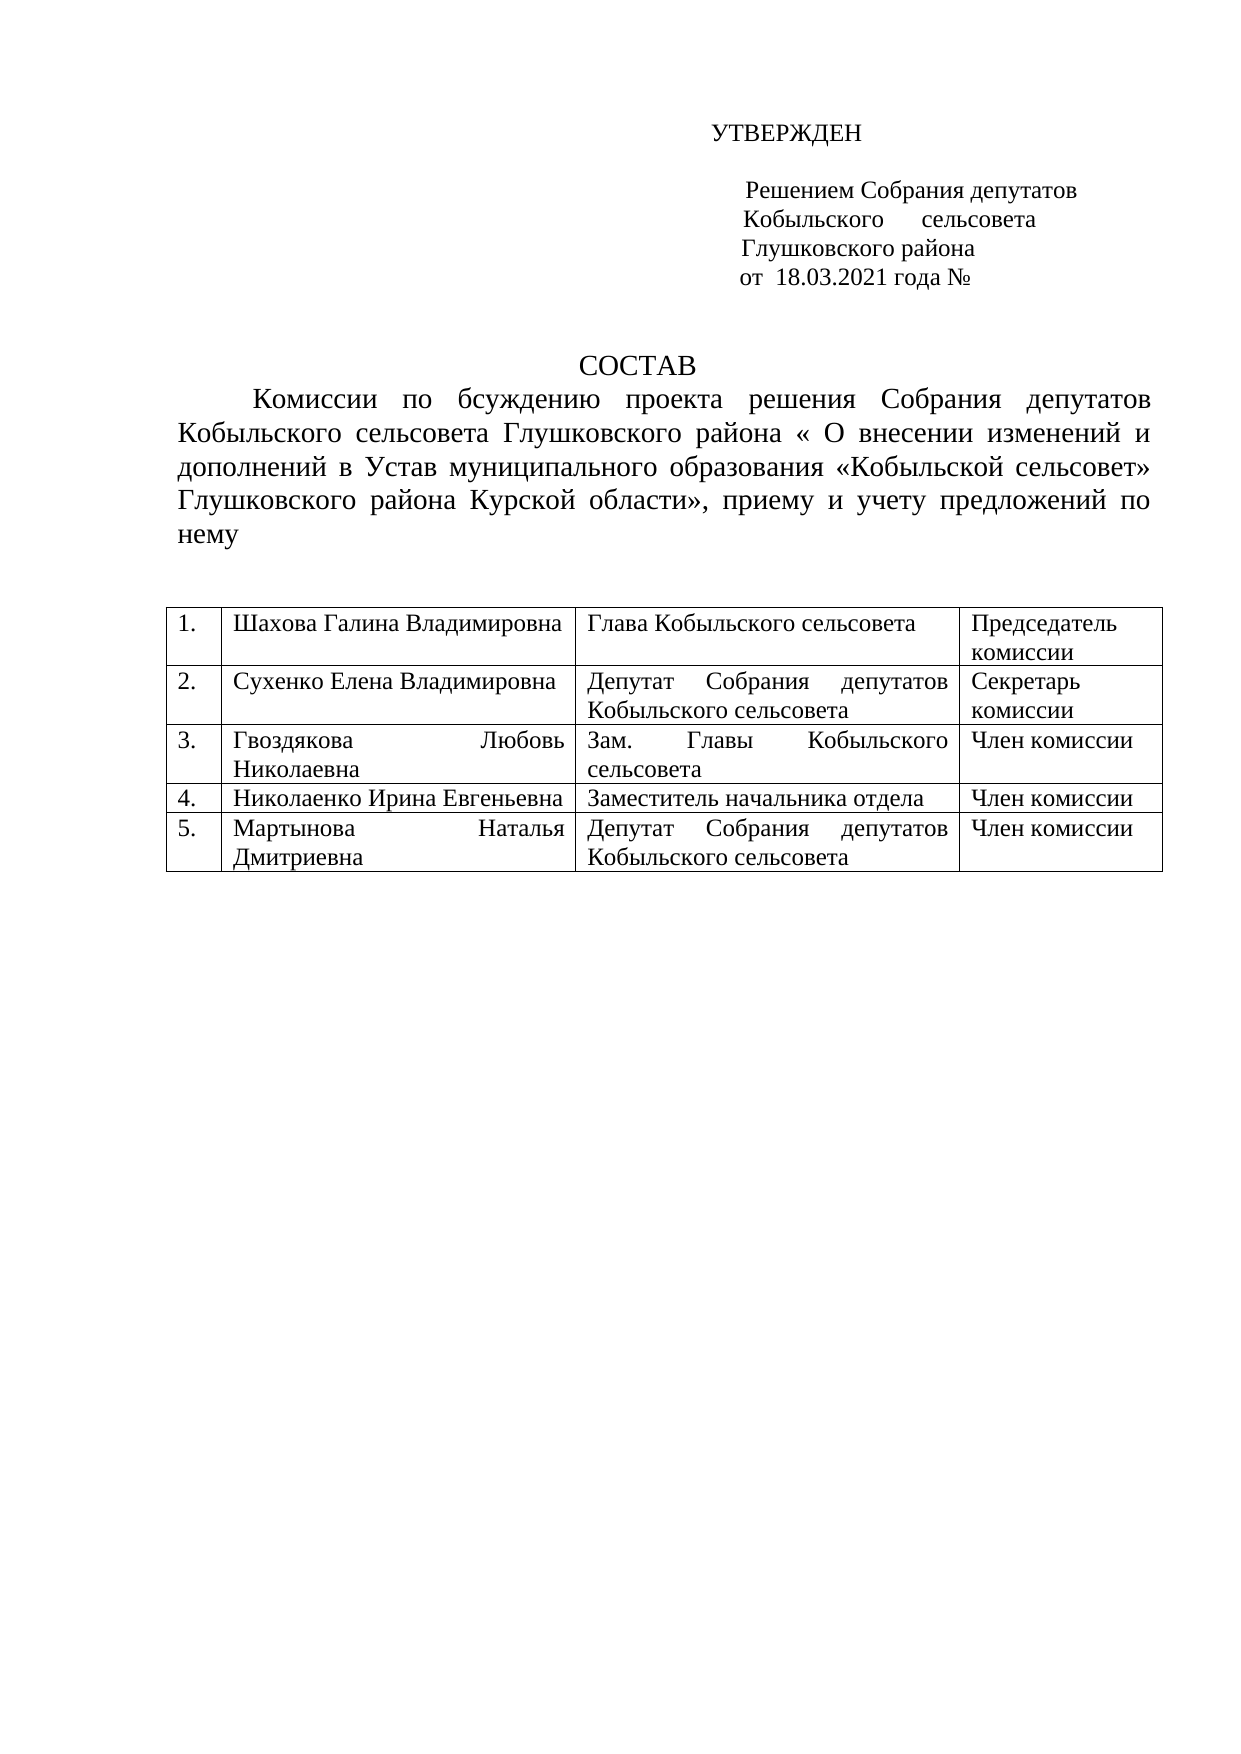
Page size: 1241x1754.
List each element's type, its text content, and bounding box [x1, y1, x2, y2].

text Глушковского района [177, 233, 1152, 262]
text Решением Собрания депутатов [177, 176, 1152, 204]
table_header 1. [167, 608, 221, 665]
table_cell Член комиссии [960, 784, 1162, 812]
table_cell Секретарь комиссии [960, 666, 1162, 724]
table_cell Депутат Собрания депутатов Кобыльского сельсовета [576, 666, 959, 724]
table_cell Зам. Главы Кобыльского сельсовета [576, 725, 959, 782]
table_cell 2. [167, 666, 221, 724]
table_cell 4. [167, 784, 221, 812]
text от 18.03.2021 года № [177, 262, 1152, 291]
text Кобыльского сельсовета [177, 204, 1152, 233]
table_header Председатель комиссии [960, 608, 1162, 665]
table_cell Николаенко Ирина Евгеньевна [222, 784, 575, 812]
table_header Шахова Галина Владимировна [222, 608, 575, 665]
table_cell Депутат Собрания депутатов Кобыльского сельсовета [576, 813, 959, 871]
table_cell 5. [167, 813, 221, 871]
table_cell Заместитель начальника отдела [576, 784, 959, 812]
table_cell 3. [167, 725, 221, 782]
table_cell Член комиссии [960, 813, 1162, 871]
table_cell Мартынова Наталья Дмитриевна [222, 813, 575, 871]
table_header Глава Кобыльского сельсовета [576, 608, 959, 665]
table_cell Гвоздякова Любовь Николаевна [222, 725, 575, 782]
text УТВЕРЖДЕН [177, 118, 1152, 147]
text Комиссии по бсуждению проекта решения Собрания депутатов Кобыльского сельсовета Глушковского района « О внесении изменений и дополнений в Устав муниципального образования «Кобыльской сельсовет» Глушковского района Курской области», приему и учету предложений по нему [177, 382, 1152, 549]
table_cell Сухенко Елена Владимировна [222, 666, 575, 724]
table_cell Член комиссии [960, 725, 1162, 782]
text СОСТАВ [177, 348, 1152, 382]
